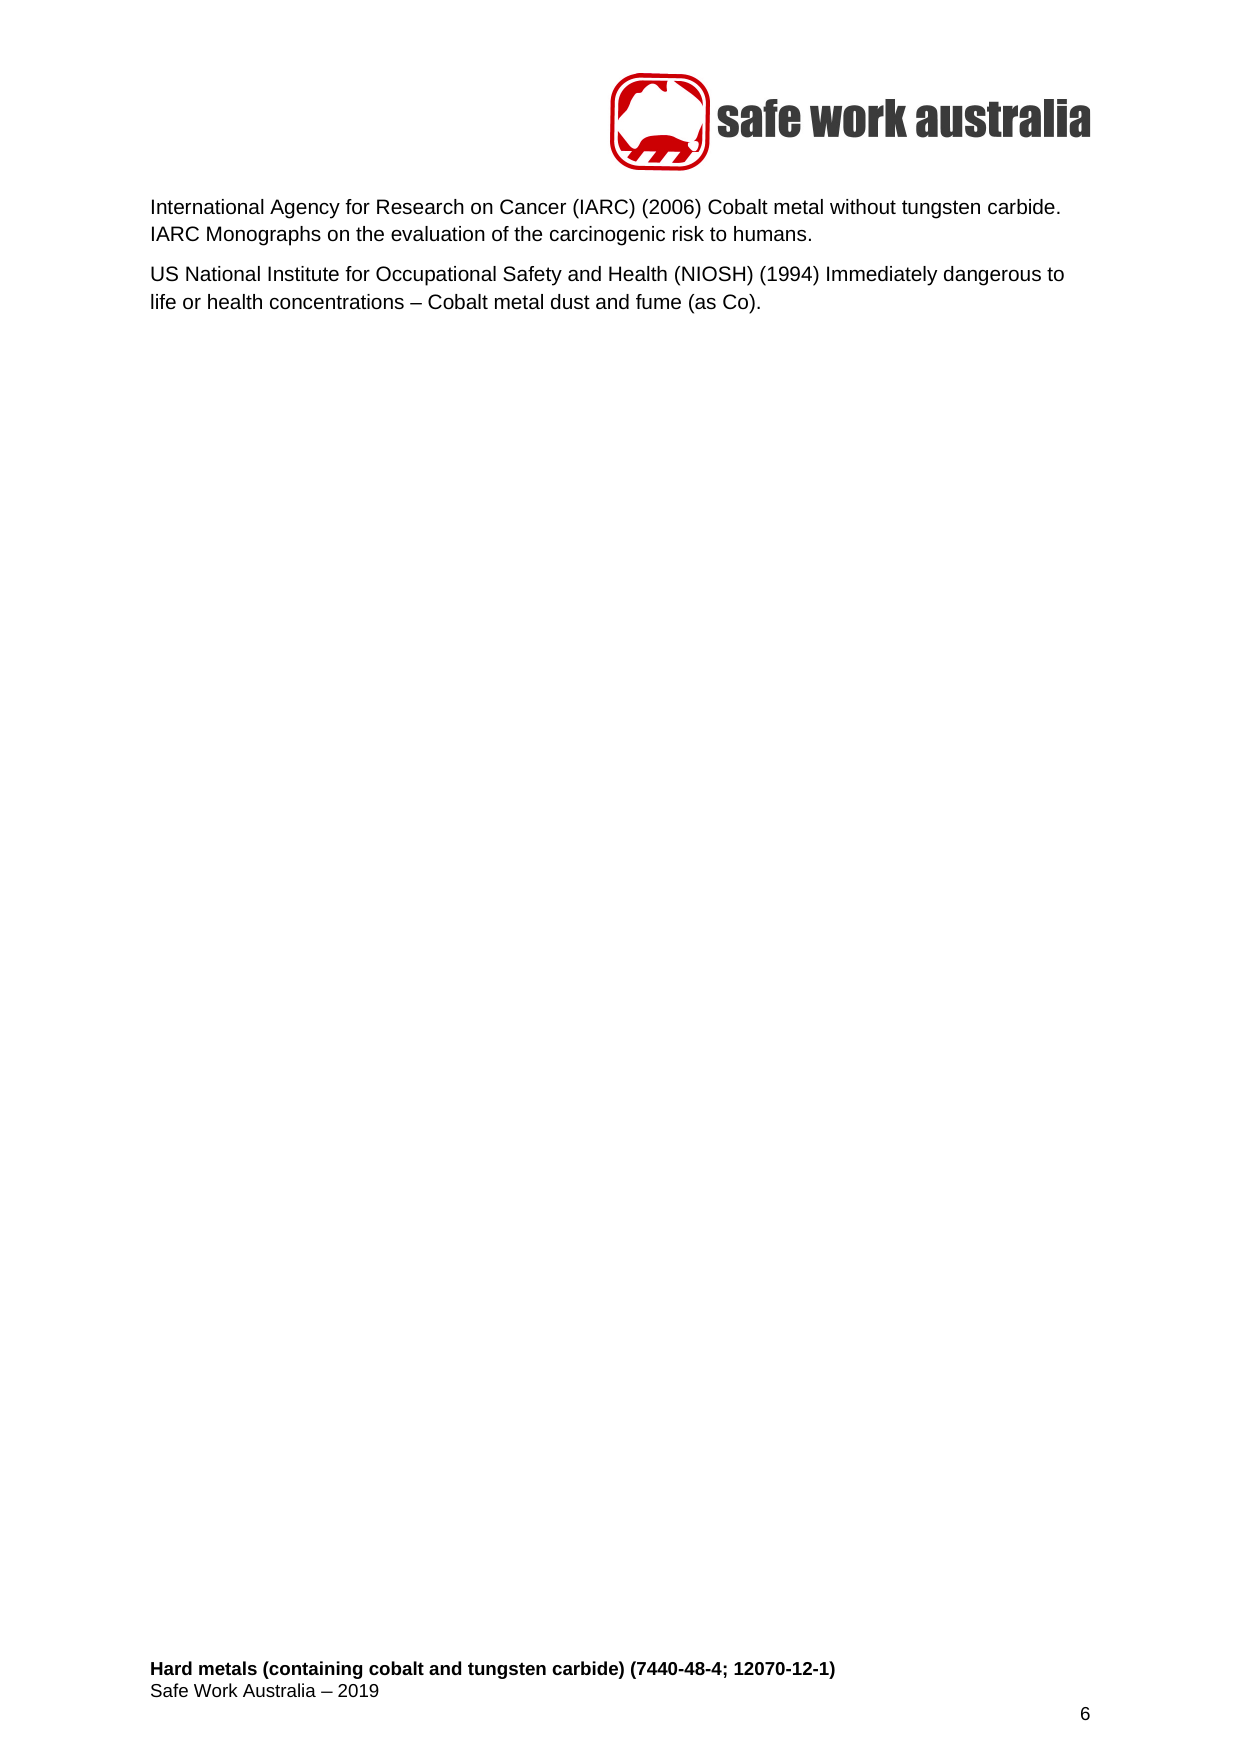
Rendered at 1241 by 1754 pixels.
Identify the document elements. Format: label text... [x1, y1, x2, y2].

picture [607, 73, 1091, 171]
text International Agency for Research on Cancer (IARC) (2006) Cobalt metal without tungsten carbide. IARC Monographs on the evaluation of the carcinogenic risk to humans. [150, 194, 1090, 246]
text US National Institute for Occupational Safety and Health (NIOSH) (1994) Immediately dangerous to life or health concentrations – Cobalt metal dust and fume (as Co). [150, 262, 1090, 313]
